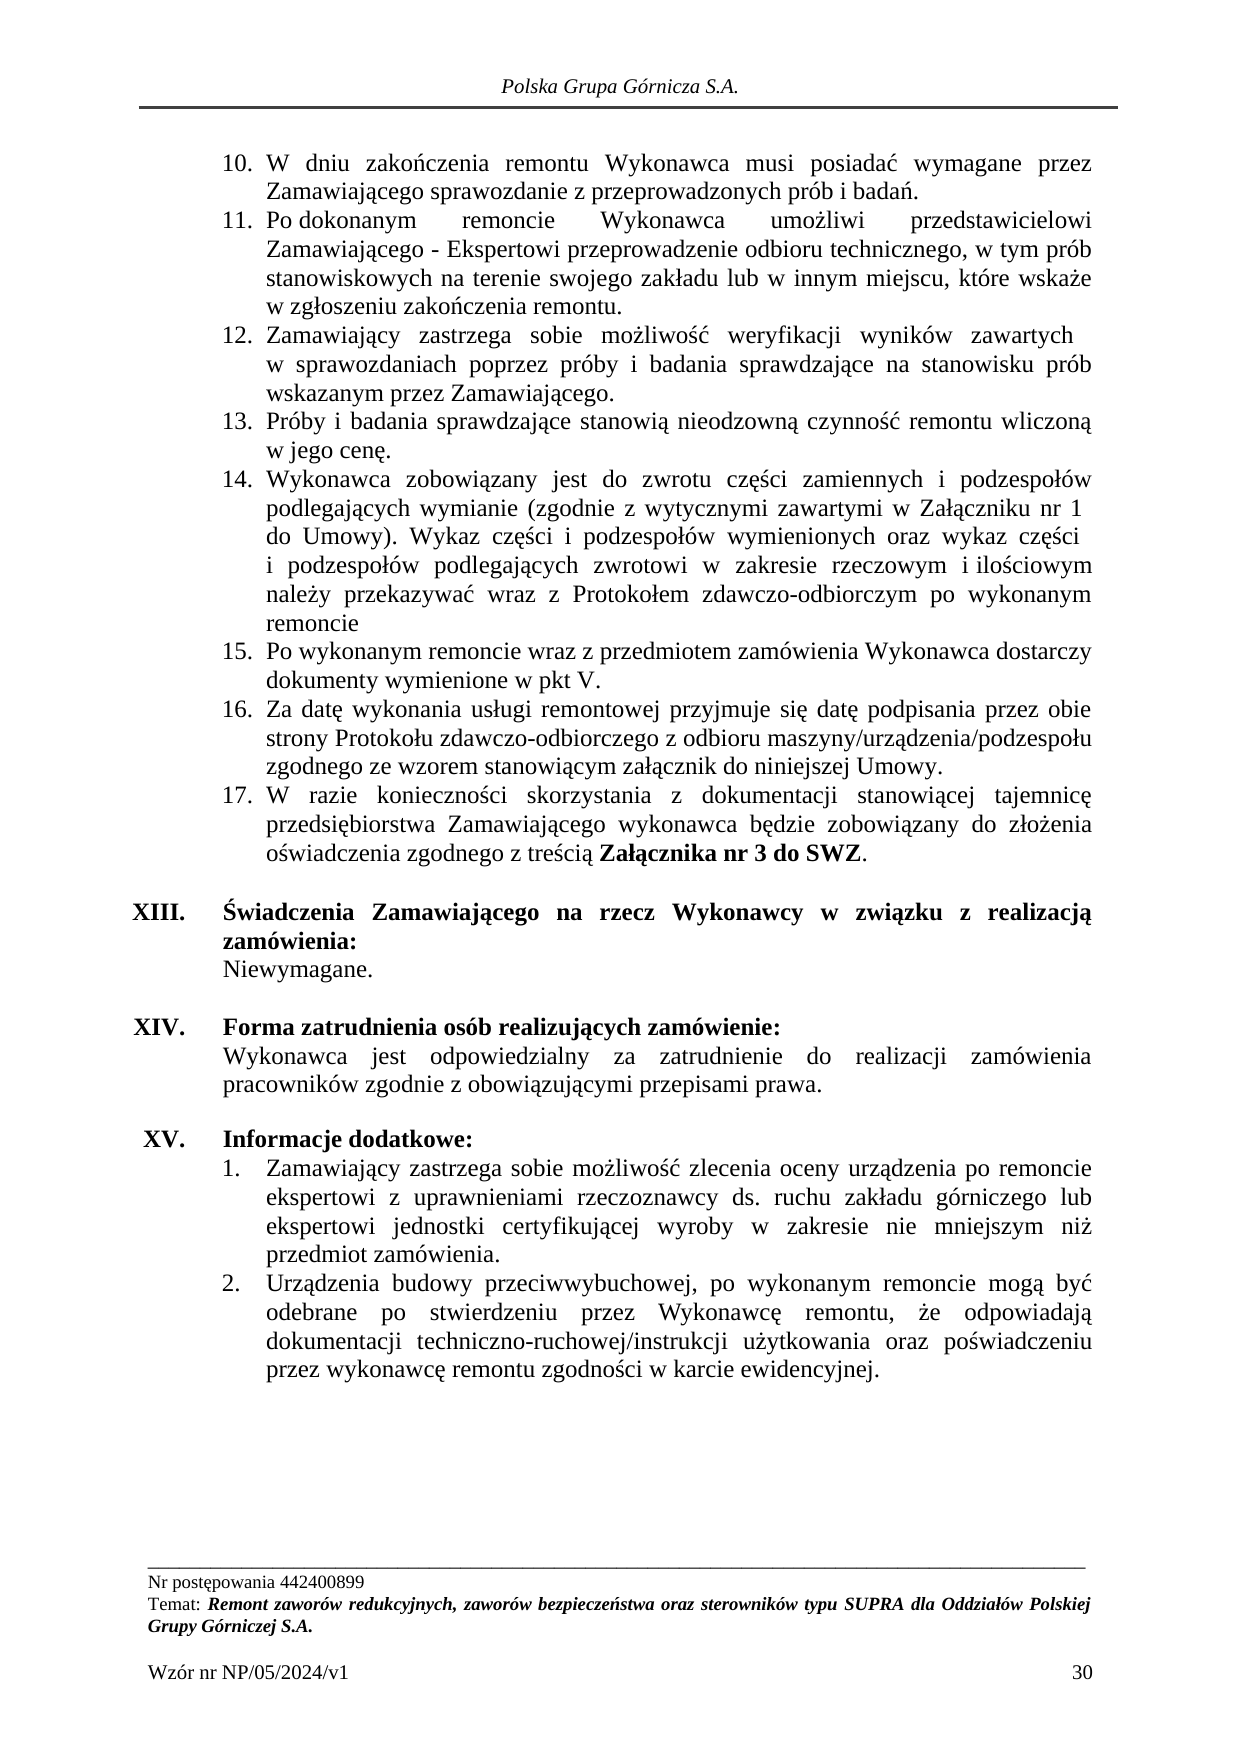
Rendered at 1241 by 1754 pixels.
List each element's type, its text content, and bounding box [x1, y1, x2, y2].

list W dniu zakończenia remontu Wykonawca musi posiadać wymagane przez Zamawiającego sprawozdanie z przeprowadzonych prób i badań. [222, 148, 1092, 205]
list Niewymagane. [223, 954, 1092, 983]
list Świadczenia Zamawiającego na rzecz Wykonawcy w związku z realizacją zamówienia: [185, 897, 1092, 954]
list Wykonawca zobowiązany jest do zwrotu części zamiennych i podzespołów podlegających wymianie (zgodnie z wytycznymi zawartymi w Załączniku nr 1 do Umowy). Wykaz części i podzespołów wymienionych oraz wykaz części i podzespołów podlegających zwrotowi w zakresie rzeczowym i ilościowym należy przekazywać wraz z Protokołem zdawczo-odbiorczym po wykonanym remoncie [222, 464, 1092, 636]
list Próby i badania sprawdzające stanowią nieodzowną czynność remontu wliczoną w jego cenę. [222, 406, 1092, 464]
list W razie konieczności skorzystania z dokumentacji stanowiącej tajemnicę przedsiębiorstwa Zamawiającego wykonawca będzie zobowiązany do złożenia oświadczenia zgodnego z treścią Załącznika nr 3 do SWZ. [222, 780, 1092, 866]
list Po wykonanym remoncie wraz z przedmiotem zamówienia Wykonawca dostarczy dokumenty wymienione w pkt V. [222, 636, 1092, 694]
list Po dokonanym remoncie Wykonawca umożliwi przedstawicielowi Zamawiającego - Ekspertowi przeprowadzenie odbioru technicznego, w tym prób stanowiskowych na terenie swojego zakładu lub w innym miejscu, które wskaże w zgłoszeniu zakończenia remontu. [222, 205, 1092, 320]
list Zamawiający zastrzega sobie możliwość zlecenia oceny urządzenia po remoncie ekspertowi z uprawnieniami rzeczoznawcy ds. ruchu zakładu górniczego lub ekspertowi jednostki certyfikującej wyroby w zakresie nie mniejszym niż przedmiot zamówienia. [222, 1153, 1092, 1268]
list Informacje dodatkowe: [185, 1124, 1092, 1153]
list Forma zatrudnienia osób realizujących zamówienie: [185, 1012, 1092, 1041]
list Za datę wykonania usługi remontowej przyjmuje się datę podpisania przez obie strony Protokołu zdawczo-odbiorczego z odbioru maszyny/urządzenia/podzespołu zgodnego ze wzorem stanowiącym załącznik do niniejszej Umowy. [222, 694, 1092, 780]
list Zamawiający zastrzega sobie możliwość weryfikacji wyników zawartych w sprawozdaniach poprzez próby i badania sprawdzające na stanowisku prób wskazanym przez Zamawiającego. [222, 320, 1092, 406]
list Urządzenia budowy przeciwwybuchowej, po wykonanym remoncie mogą być odebrane po stwierdzeniu przez Wykonawcę remontu, że odpowiadają dokumentacji techniczno-ruchowej/instrukcji użytkowania oraz poświadczeniu przez wykonawcę remontu zgodności w karcie ewidencyjnej. [222, 1268, 1092, 1383]
list Wykonawca jest odpowiedzialny za zatrudnienie do realizacji zamówienia pracowników zgodnie z obowiązującymi przepisami prawa. [223, 1041, 1092, 1098]
